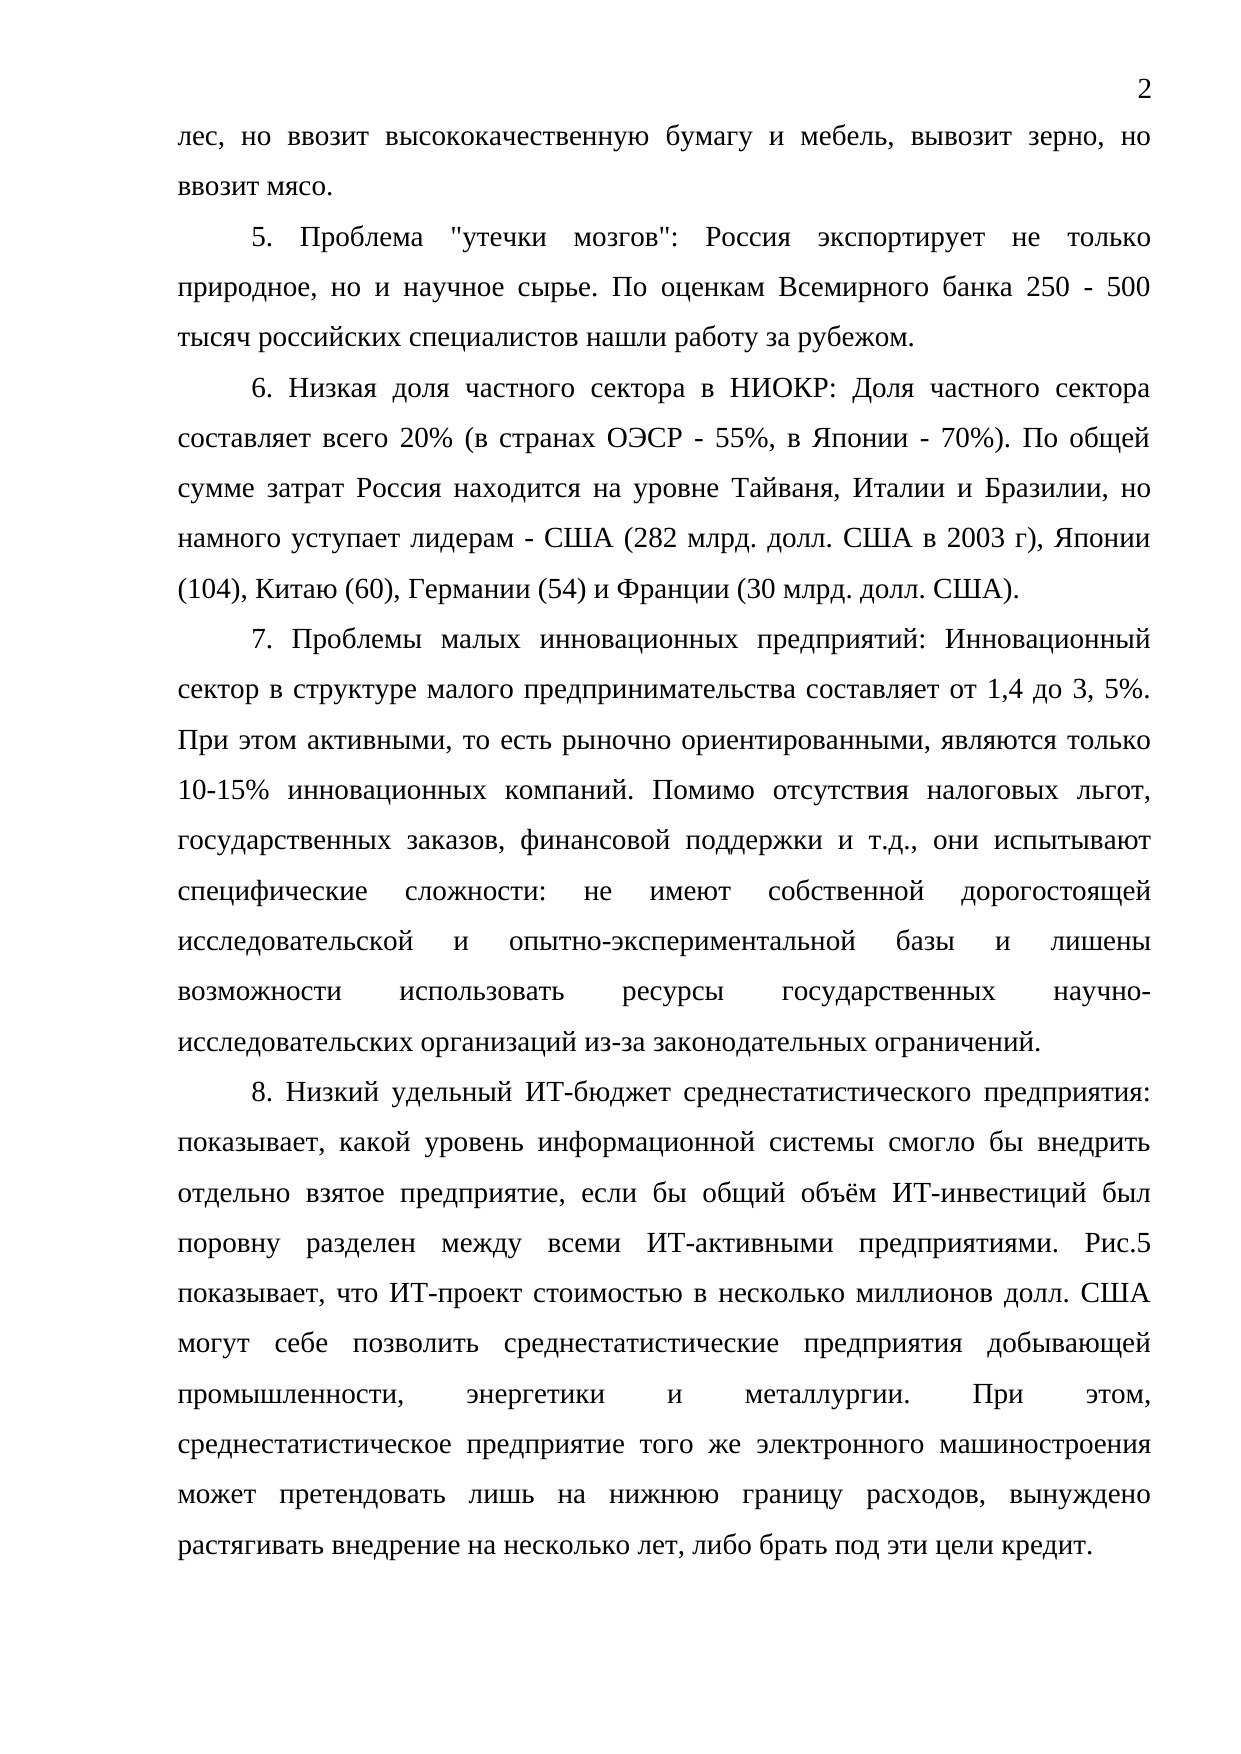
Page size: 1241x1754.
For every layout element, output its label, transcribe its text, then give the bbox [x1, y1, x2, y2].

text 7. Проблемы малых инновационных предприятий: Инновационный сектор в структуре малого предпринимательства составляет от 1,4 до 3, 5%. При этом активными, то есть рыночно ориентированными, являются только 10-15% инновационных компаний. Помимо отсутствия налоговых льгот, государственных заказов, финансовой поддержки и т.д., они испытывают специфические сложности: не имеют собственной дорогостоящей исследовательской и опытно-экспериментальной базы и лишены возможности использовать ресурсы государственных научно-исследовательских организаций из-за законодательных ограничений. [177, 621, 1152, 1057]
text 5. Проблема "утечки мозгов": Россия экспортирует не только природное, но и научное сырье. По оценкам Всемирного банка 250 - 500 тысяч российских специалистов нашли работу за рубежом. [177, 219, 1152, 353]
text 8. Низкий удельный ИТ-бюджет среднестатистического предприятия: показывает, какой уровень информационной системы смогло бы внедрить отдельно взятое предприятие, если бы общий объём ИТ-инвестиций был поровну разделен между всеми ИТ-активными предприятиями. Рис.5 показывает, что ИТ-проект стоимостью в несколько миллионов долл. США могут себе позволить среднестатистические предприятия добывающей промышленности, энергетики и металлургии. При этом, среднестатистическое предприятие того же электронного машиностроения может претендовать лишь на нижнюю границу расходов, вынуждено растягивать внедрение на несколько лет, либо брать под эти цели кредит. [177, 1074, 1152, 1560]
text 6. Низкая доля частного сектора в НИОКР: Доля частного сектора составляет всего 20% (в странах ОЭСР - 55%, в Японии - 70%). По общей сумме затрат Россия находится на уровне Тайваня, Италии и Бразилии, но намного уступает лидерам - США (282 млрд. долл. США в 2003 г), Японии (104), Китаю (60), Германии (54) и Франции (30 млрд. долл. США). [177, 370, 1152, 604]
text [177, 118, 1152, 202]
